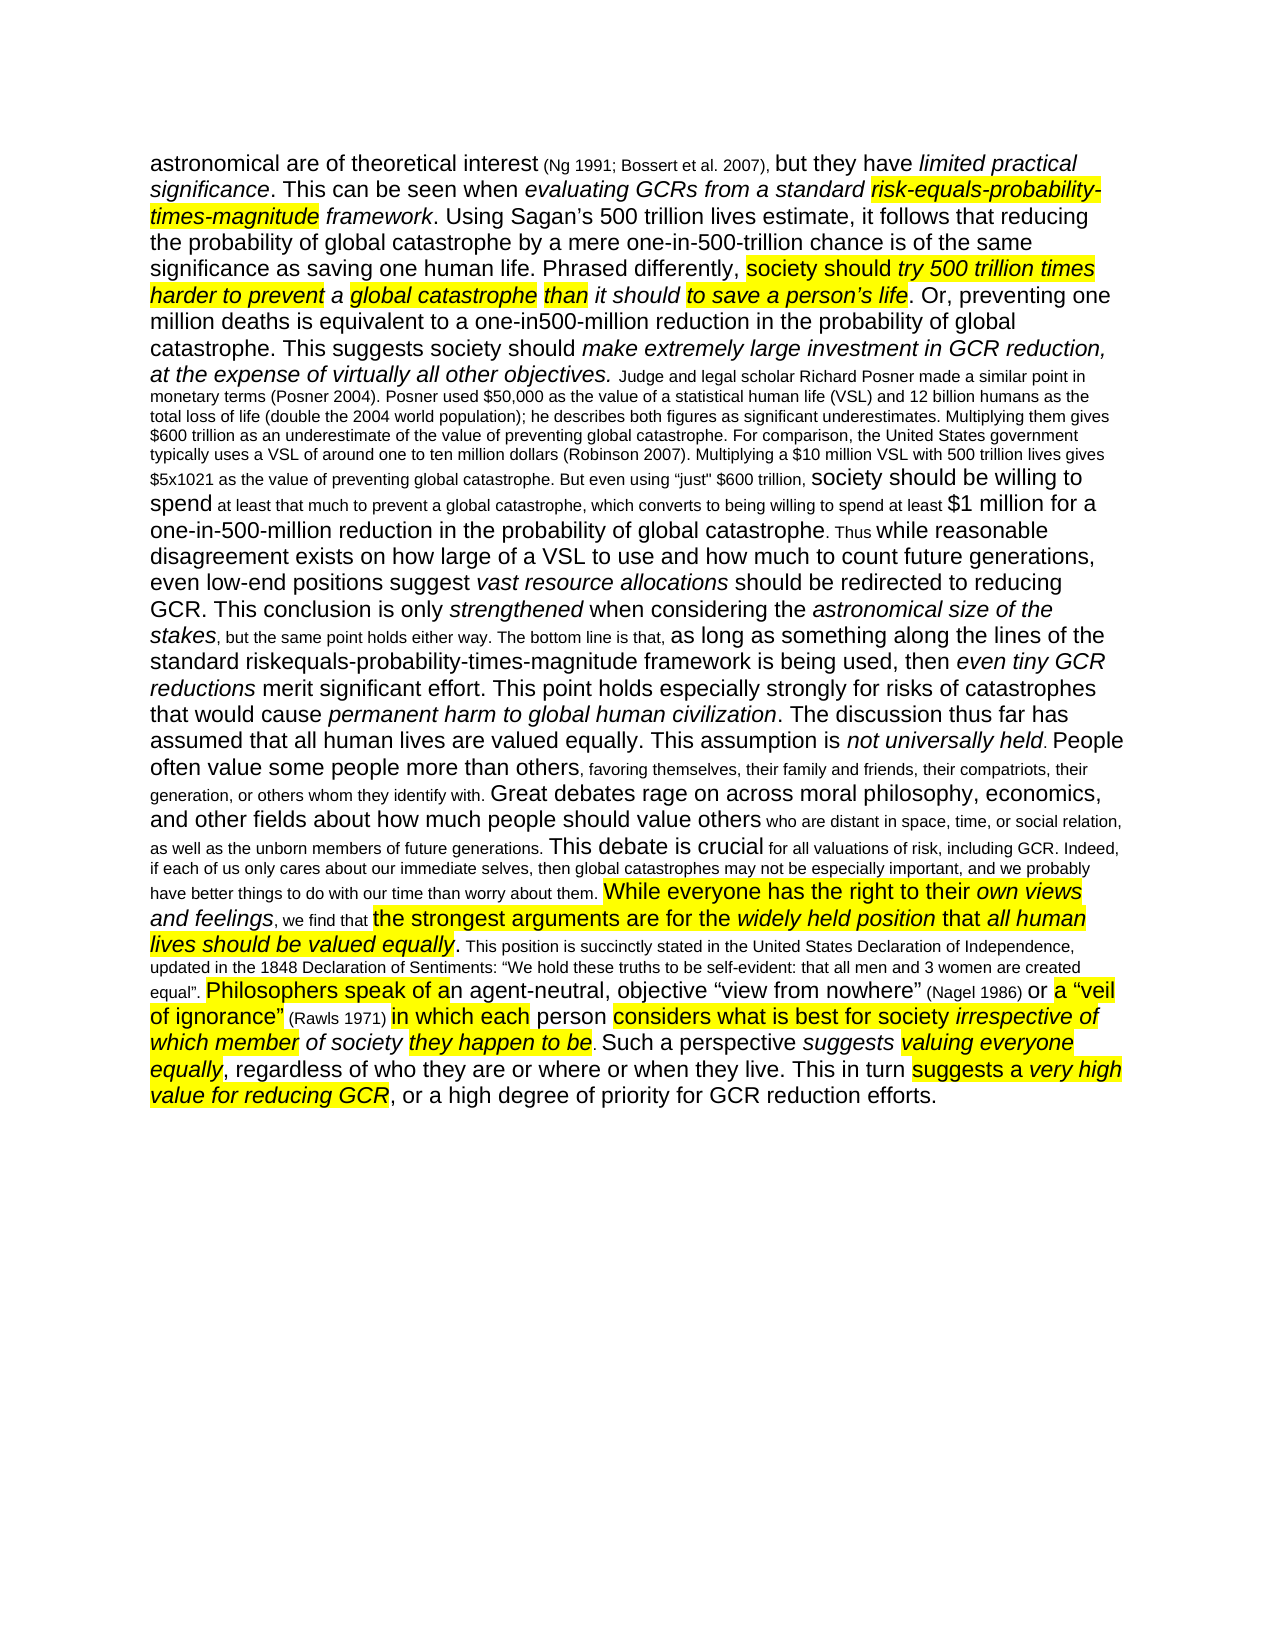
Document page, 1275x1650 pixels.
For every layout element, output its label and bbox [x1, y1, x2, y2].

text [150, 150, 1125, 1108]
